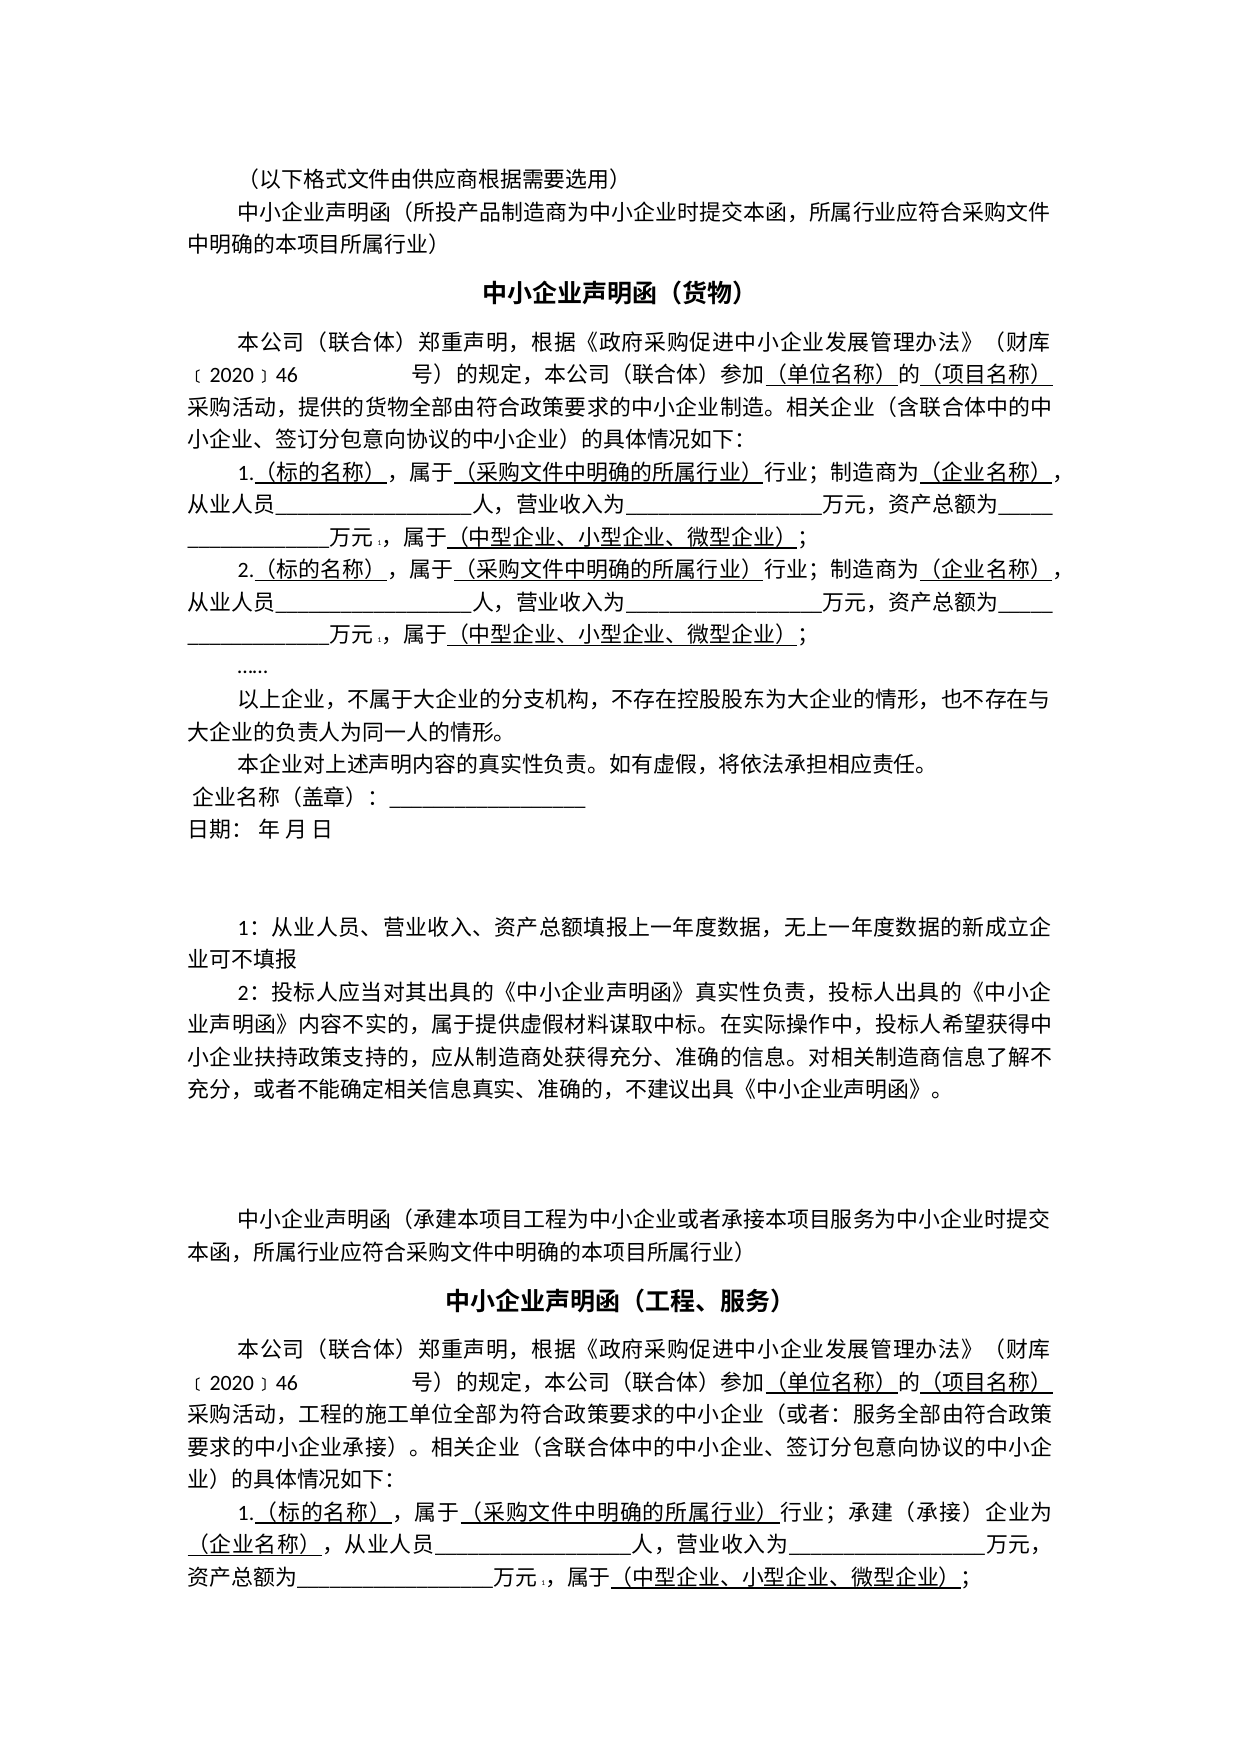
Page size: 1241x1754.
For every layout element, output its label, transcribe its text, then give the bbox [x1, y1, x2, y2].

text 企业名称（盖章）：__________________ [187, 779, 1053, 812]
text 中小企业声明函（工程、服务） [187, 1267, 1053, 1332]
text 中小企业声明函（所投产品制造商为中小企业时提交本函，所属行业应符合采购文件中明确的本项目所属行业） [187, 194, 1053, 259]
text …… [187, 649, 1053, 682]
text 1.（标的名称），属于（采购文件中明确的所属行业）行业；承建（承接）企业为（企业名称），从业人员__________________人，营业收入为__________________万元，资产总额为__________________万元1，属于（中型企业、小型企业、微型企业）； [187, 1494, 1053, 1592]
text 以上企业，不属于大企业的分支机构，不存在控股股东为大企业的情形，也不存在与大企业的负责人为同一人的情形。 [187, 682, 1053, 747]
text 本公司（联合体）郑重声明，根据《政府采购促进中小企业发展管理办法》（财库﹝2020﹞46 号）的规定，本公司（联合体）参加（单位名称）的（项目名称）采购活动，工程的施工单位全部为符合政策要求的中小企业（或者：服务全部由符合政策要求的中小企业承接）。相关企业（含联合体中的中小企业、签订分包意向协议的中小企业）的具体情况如下： [187, 1332, 1053, 1494]
text 日期： 年 月 日 [187, 812, 1053, 844]
text 1：从业人员、营业收入、资产总额填报上一年度数据，无上一年度数据的新成立企业可不填报 [187, 909, 1053, 974]
text 2.（标的名称），属于（采购文件中明确的所属行业）行业；制造商为（企业名称），从业人员__________________人，营业收入为__________________万元，资产总额为__________________万元1，属于（中型企业、小型企业、微型企业）； [187, 552, 1053, 649]
text 本企业对上述声明内容的真实性负责。如有虚假，将依法承担相应责任。 [187, 747, 1053, 779]
text 2：投标人应当对其出具的《中小企业声明函》真实性负责，投标人出具的《中小企业声明函》内容不实的，属于提供虚假材料谋取中标。在实际操作中，投标人希望获得中小企业扶持政策支持的，应从制造商处获得充分、准确的信息。对相关制造商信息了解不充分，或者不能确定相关信息真实、准确的，不建议出具《中小企业声明函》。 [187, 974, 1053, 1104]
text 中小企业声明函（承建本项目工程为中小企业或者承接本项目服务为中小企业时提交本函，所属行业应符合采购文件中明确的本项目所属行业） [187, 1202, 1053, 1267]
text 本公司（联合体）郑重声明，根据《政府采购促进中小企业发展管理办法》（财库﹝2020﹞46 号）的规定，本公司（联合体）参加（单位名称）的（项目名称）采购活动，提供的货物全部由符合政策要求的中小企业制造。相关企业（含联合体中的中小企业、签订分包意向协议的中小企业）的具体情况如下： [187, 324, 1053, 454]
text （以下格式文件由供应商根据需要选用） [187, 162, 1053, 194]
text 1.（标的名称），属于（采购文件中明确的所属行业）行业；制造商为（企业名称），从业人员__________________人，营业收入为__________________万元，资产总额为__________________万元1，属于（中型企业、小型企业、微型企业）； [187, 454, 1053, 552]
text 中小企业声明函（货物） [187, 259, 1053, 324]
